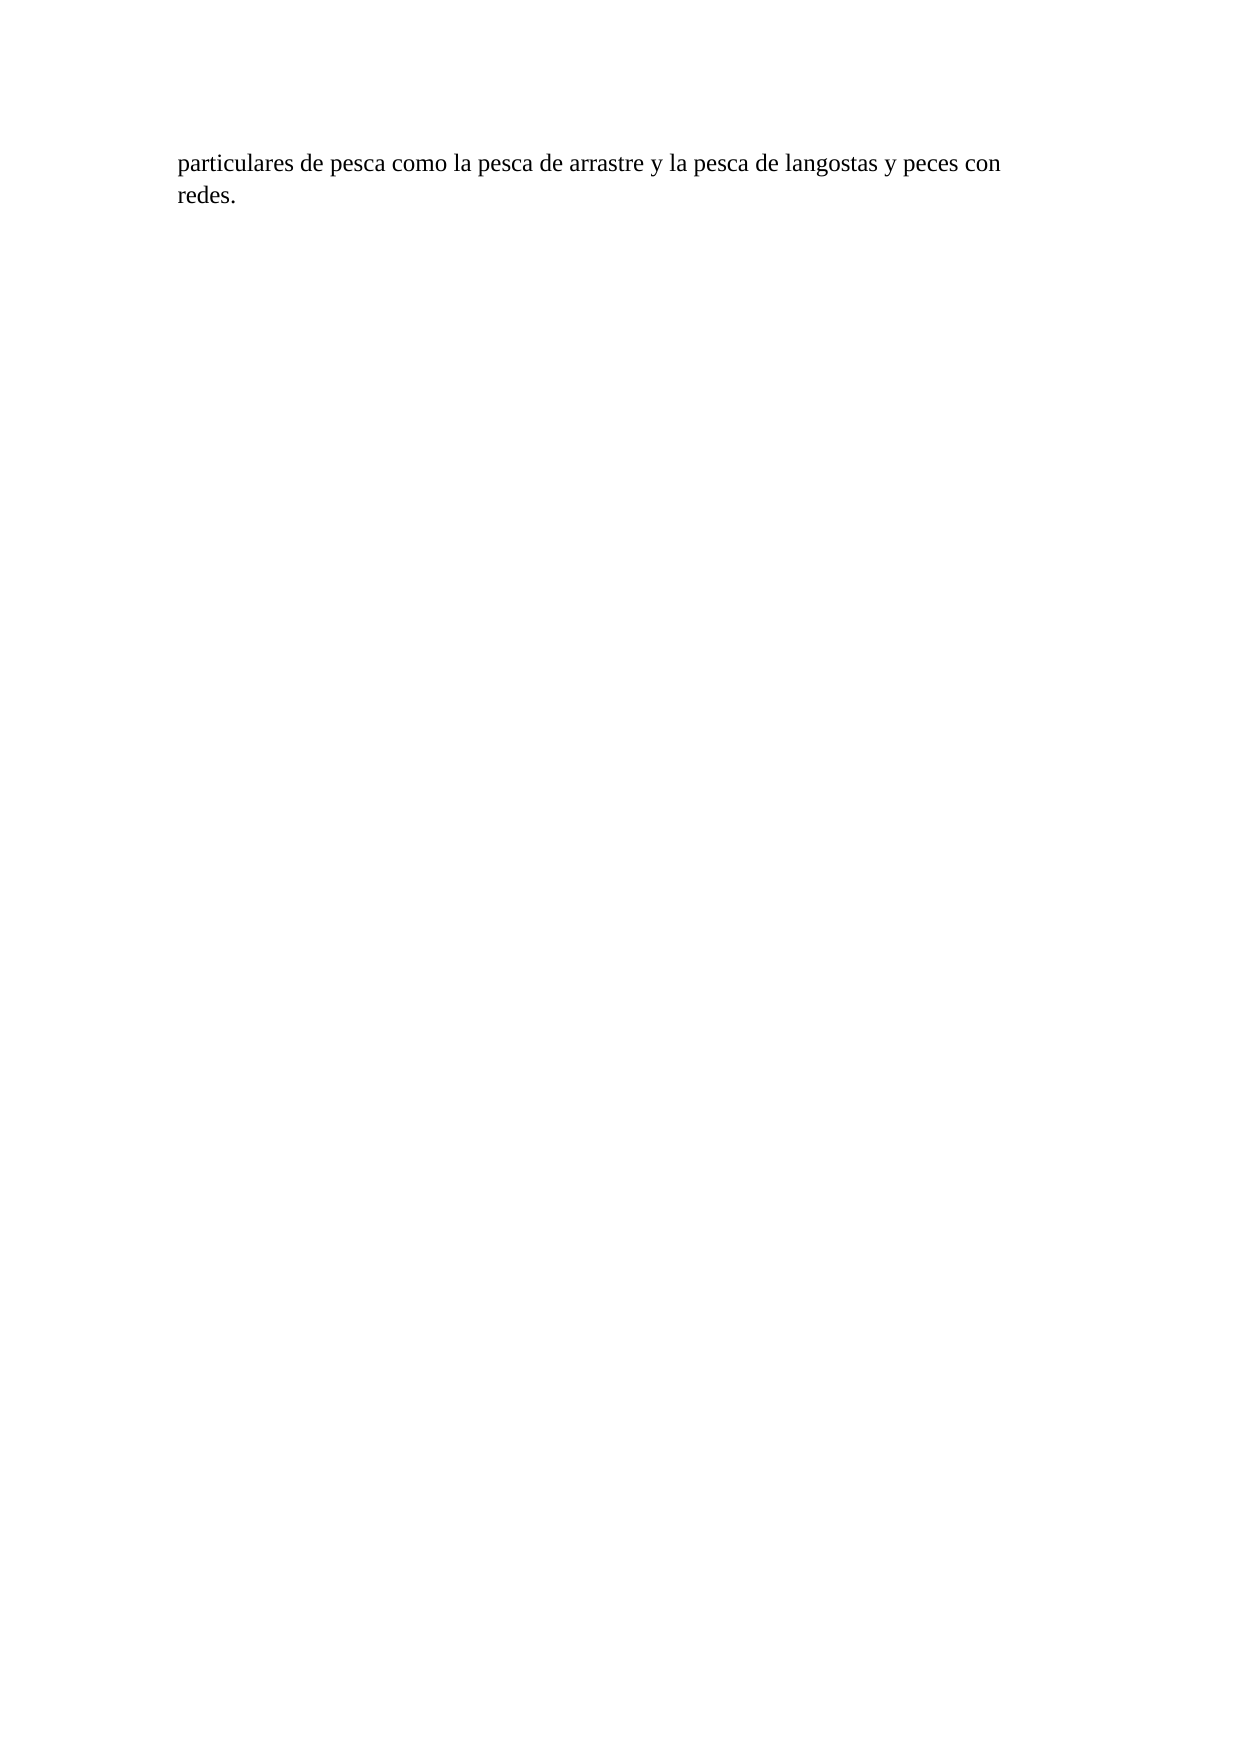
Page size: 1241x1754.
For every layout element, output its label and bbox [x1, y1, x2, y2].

text [177, 148, 1063, 209]
